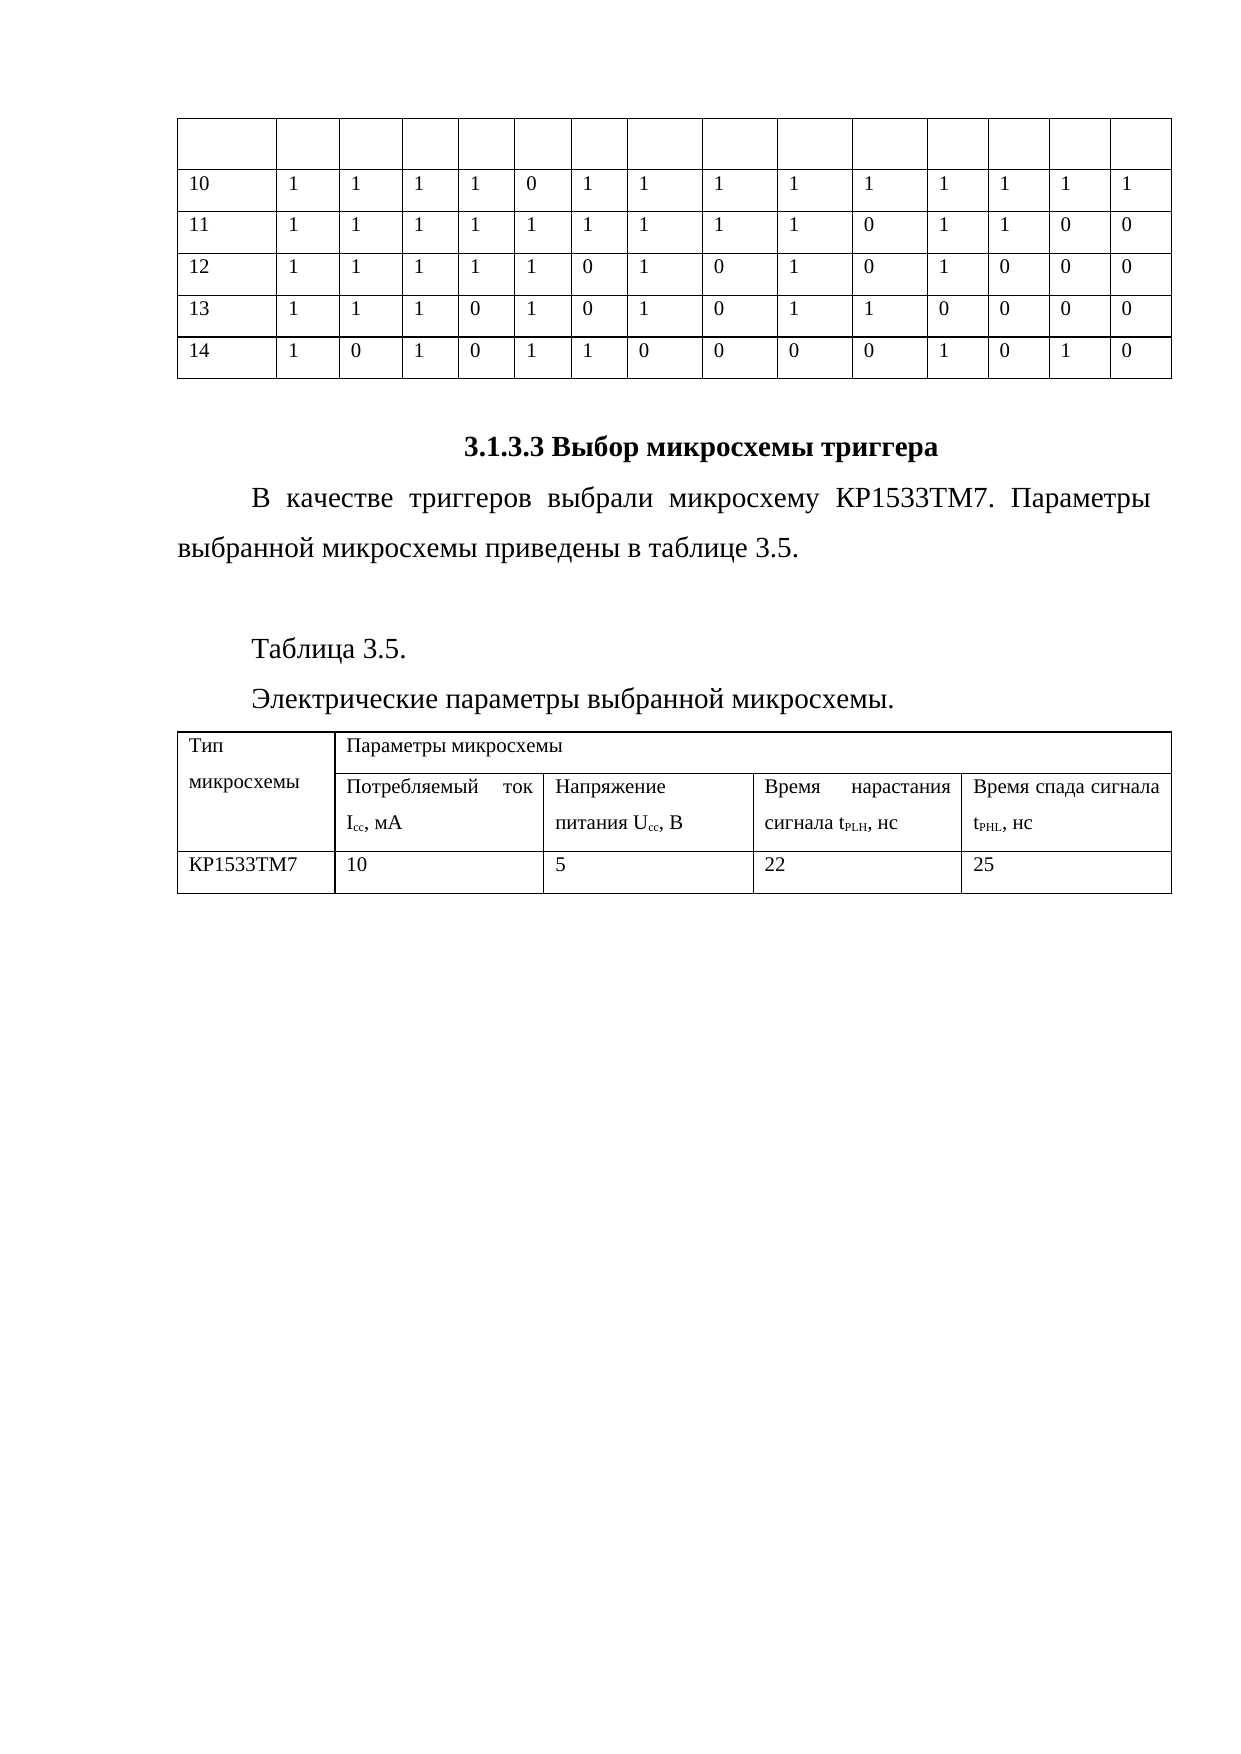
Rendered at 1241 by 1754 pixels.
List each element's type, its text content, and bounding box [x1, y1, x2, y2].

text Таблица 3.5. [177, 631, 1152, 664]
table_cell 1 [628, 119, 702, 169]
table_cell 12 [178, 254, 276, 295]
table_cell 0 [572, 254, 627, 295]
table_cell 1 [1050, 170, 1110, 211]
table_cell 0 [928, 119, 988, 169]
table_cell 1 [989, 119, 1049, 169]
table_cell 1 [340, 119, 402, 169]
table_cell 0 [703, 338, 777, 378]
table_cell 25 [962, 852, 1171, 893]
table_cell 1 [928, 212, 988, 253]
table_cell 1 [928, 254, 988, 295]
table_cell 0 [853, 338, 927, 378]
table_cell 0 [703, 254, 777, 295]
table_cell 1 [1050, 338, 1110, 378]
table_cell 0 [1050, 119, 1110, 169]
table_cell 1 [403, 170, 458, 211]
table_cell 1 [778, 296, 852, 336]
table_cell 0 [989, 296, 1049, 336]
table_cell 1 [459, 170, 514, 211]
table_cell КР1533ТМ7 [178, 852, 334, 893]
table_header Тип микросхемы [178, 733, 334, 851]
table_cell 0 [778, 119, 852, 169]
table_cell 1 [628, 254, 702, 295]
table_cell 0 [515, 119, 571, 169]
table_cell 1 [703, 212, 777, 253]
table_cell 1 [703, 119, 777, 169]
table_cell 1 [572, 212, 627, 253]
table_cell Время нарастания сигнала tPLH, нс [754, 774, 961, 851]
table_cell 0 [572, 296, 627, 336]
text В качестве триггеров выбрали микросхему КР1533ТМ7. Параметры выбранной микросхемы приведены в таблице 3.5. [177, 480, 1152, 564]
table_cell 1 [340, 170, 402, 211]
table_cell 1 [703, 170, 777, 211]
table_cell 0 [928, 296, 988, 336]
table_cell 0 [989, 254, 1049, 295]
table_cell 1 [928, 170, 988, 211]
table_cell 1 [340, 212, 402, 253]
table_cell 1 [403, 254, 458, 295]
table_cell 0 [515, 170, 571, 211]
table_cell 13 [178, 296, 276, 336]
table_cell 1 [459, 119, 514, 169]
table_cell 10 [178, 170, 276, 211]
table_cell 0 [703, 296, 777, 336]
table_cell 10 [336, 852, 543, 893]
table_cell 0 [628, 338, 702, 378]
table_cell 0 [989, 338, 1049, 378]
table_cell 1 [853, 119, 927, 169]
table_cell 1 [853, 296, 927, 336]
table_cell 1 [628, 296, 702, 336]
table_cell 1 [928, 338, 988, 378]
table_cell 1 [277, 170, 339, 211]
table_cell 1 [340, 296, 402, 336]
table_cell 0 [1111, 296, 1171, 336]
table_cell 1 [515, 338, 571, 378]
table_cell Напряжение питания Ucc, В [544, 774, 753, 851]
table_cell 1 [778, 170, 852, 211]
table_cell 1 [628, 212, 702, 253]
table_cell 1 [459, 212, 514, 253]
table_cell 1 [989, 212, 1049, 253]
table_header Параметры микросхемы [336, 733, 1171, 773]
table_cell 1 [403, 212, 458, 253]
table_cell 0 [1050, 296, 1110, 336]
table_cell 1 [403, 296, 458, 336]
table_cell 1 [989, 170, 1049, 211]
table_cell 11 [178, 212, 276, 253]
table_cell 1 [853, 170, 927, 211]
table_cell 1 [340, 254, 402, 295]
table_cell Потребляемый ток Icc, мА [336, 774, 543, 851]
table_cell 1 [778, 254, 852, 295]
table_cell 1 [572, 170, 627, 211]
table_cell 0 [853, 212, 927, 253]
table_cell 1 [277, 212, 339, 253]
table_cell 0 [853, 254, 927, 295]
table_cell 1 [1111, 119, 1171, 169]
table_cell 1 [778, 212, 852, 253]
table_cell 0 [340, 338, 402, 378]
text Электрические параметры выбранной микросхемы. [177, 681, 1152, 715]
table_cell 0 [1111, 338, 1171, 378]
table_cell 1 [277, 296, 339, 336]
table_cell 1 [515, 254, 571, 295]
table_cell 1 [515, 212, 571, 253]
table_cell 1 [403, 119, 458, 169]
table_cell 1 [515, 296, 571, 336]
table_cell 14 [178, 338, 276, 378]
table_cell 1 [403, 338, 458, 378]
table_cell 1 [628, 170, 702, 211]
table_cell 0 [1111, 212, 1171, 253]
table_cell 22 [754, 852, 961, 893]
text 3.1.3.3 Выбор микросхемы триггера [177, 429, 1152, 463]
table_cell 1 [277, 254, 339, 295]
table_cell Время спада сигнала tPHL, нс [962, 774, 1171, 851]
table_cell 0 [1050, 254, 1110, 295]
table_cell 5 [544, 852, 753, 893]
table_cell 0 [1050, 212, 1110, 253]
table_cell 0 [1111, 254, 1171, 295]
table_cell 1 [1111, 170, 1171, 211]
table_cell 1 [277, 338, 339, 378]
table_cell 0 [572, 119, 627, 169]
table_cell 1 [572, 338, 627, 378]
table_cell 0 [459, 296, 514, 336]
table_cell 1 [459, 254, 514, 295]
table_cell 0 [459, 338, 514, 378]
table_cell 0 [277, 119, 339, 169]
table_cell 0 [778, 338, 852, 378]
table_cell 9 [178, 119, 276, 169]
